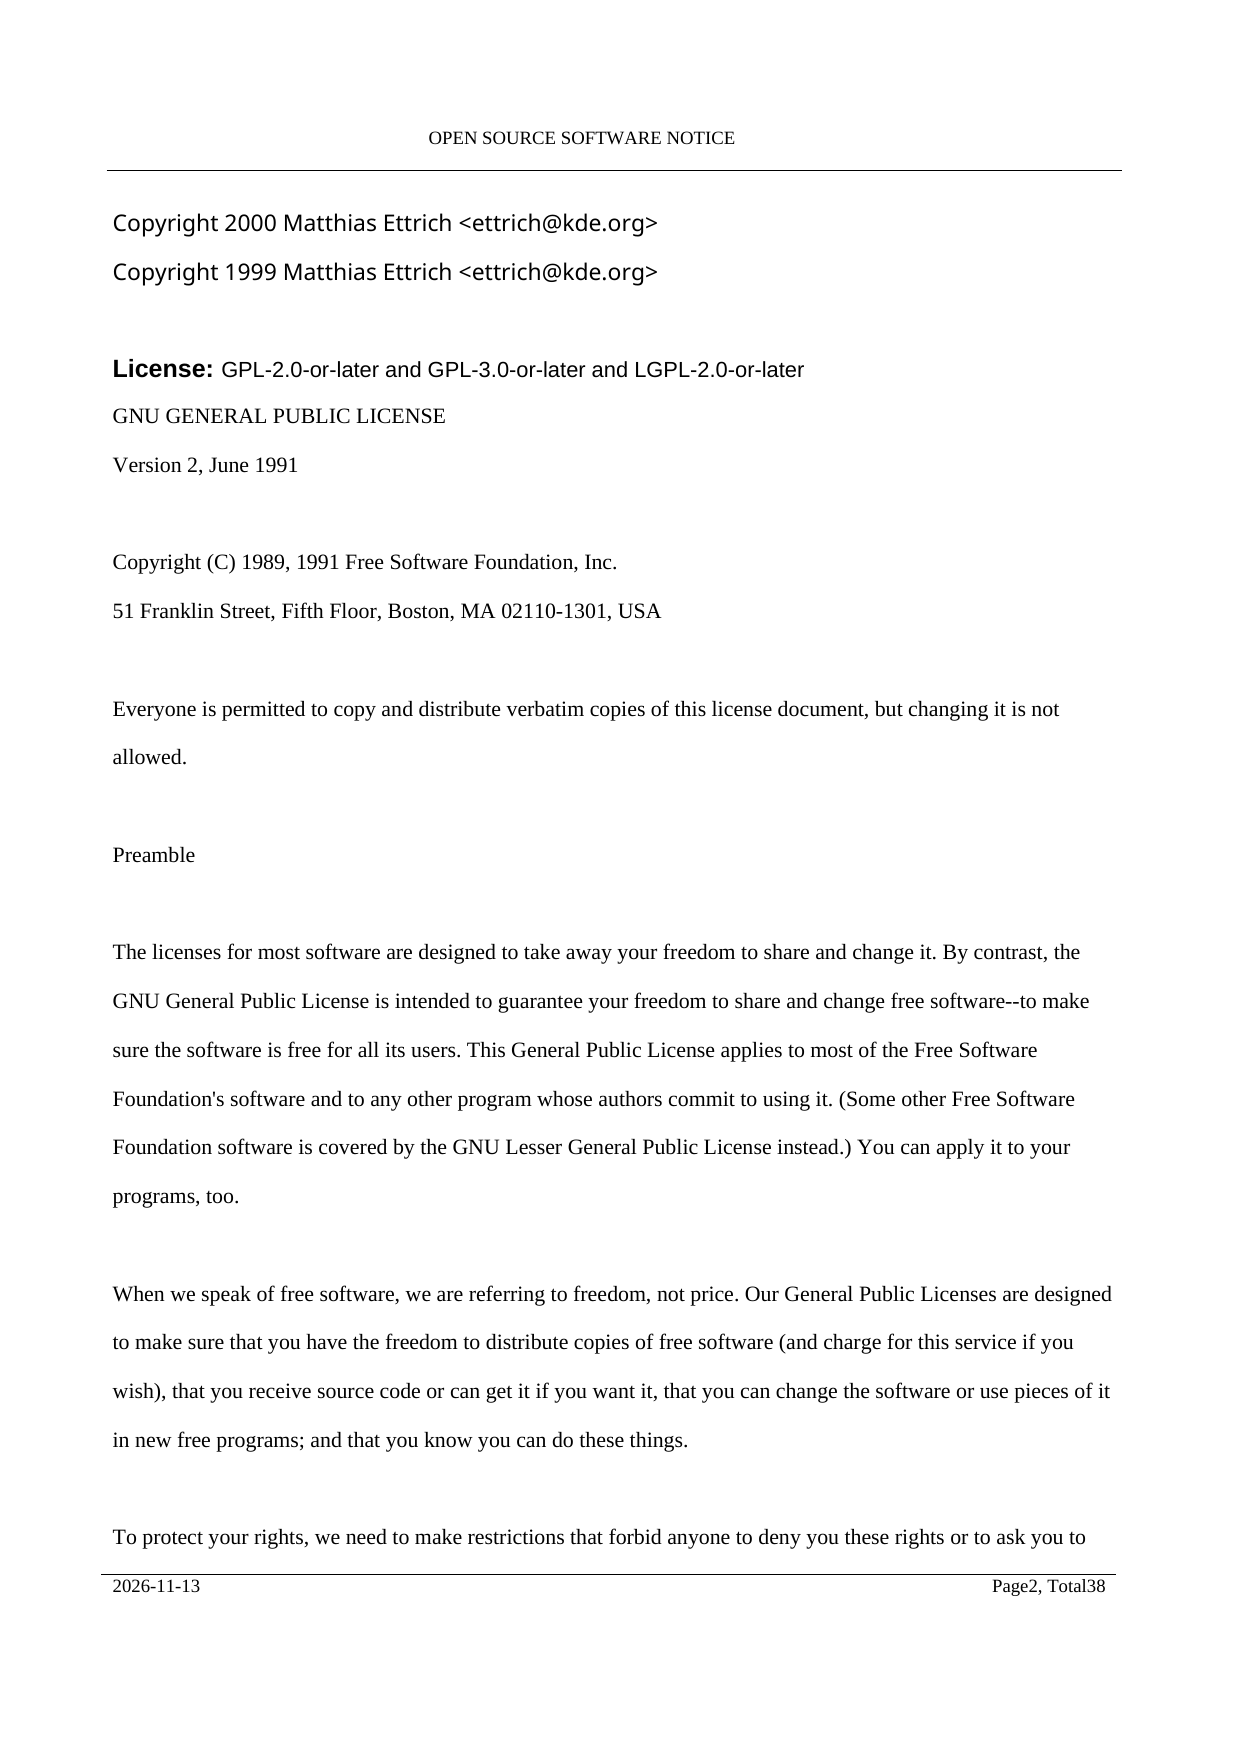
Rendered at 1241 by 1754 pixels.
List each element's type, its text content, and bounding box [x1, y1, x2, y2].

text License: GPL-2.0-or-later and GPL-3.0-or-later and LGPL-2.0-or-later [112, 353, 1128, 385]
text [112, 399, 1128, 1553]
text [112, 206, 1128, 336]
